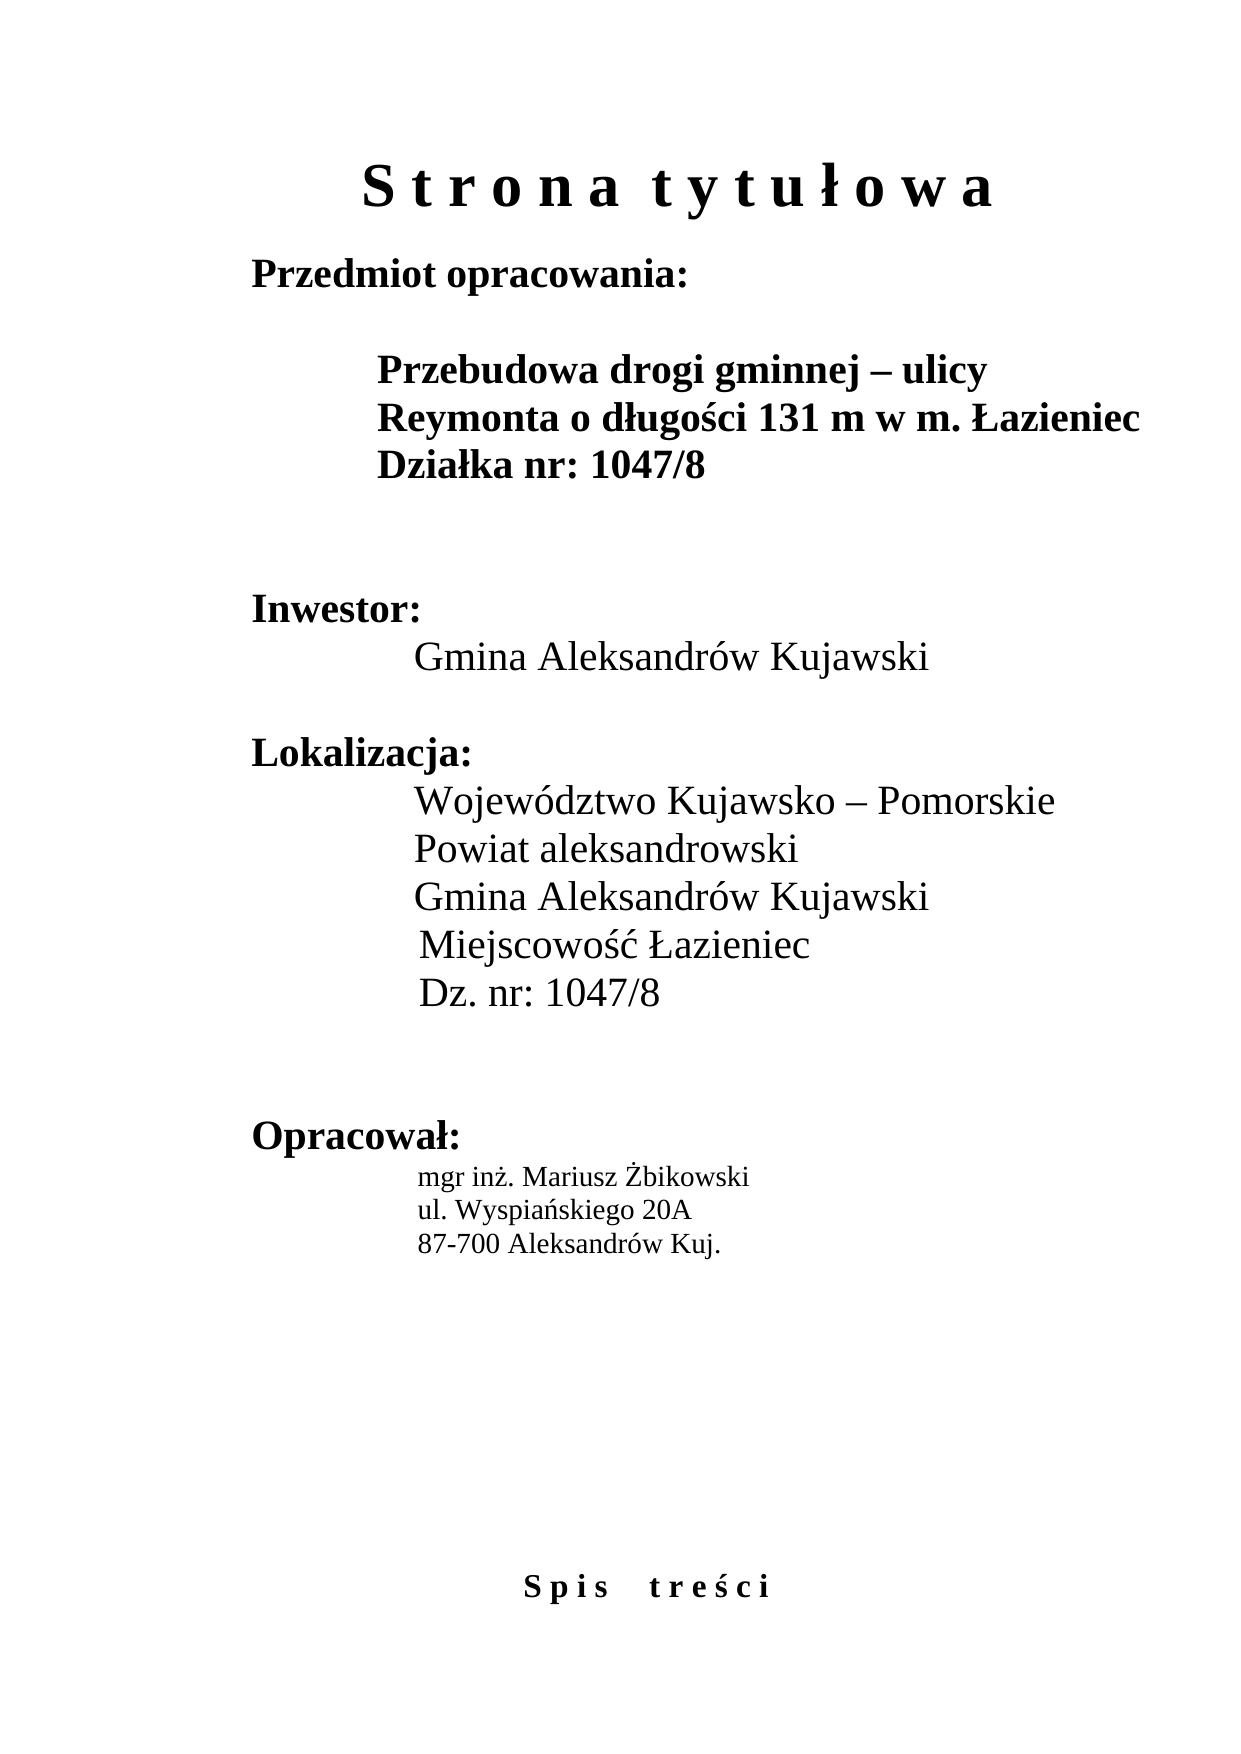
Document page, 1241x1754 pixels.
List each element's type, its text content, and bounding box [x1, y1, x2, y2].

title S p i s t r e ś c i [148, 1566, 1144, 1604]
text 87-700 Aleksandrów Kuj. [148, 1226, 1144, 1259]
text Działka nr: 1047/8 [148, 440, 1144, 488]
text Gmina Aleksandrów Kujawski [148, 632, 1144, 679]
text Przedmiot opracowania: [148, 248, 1144, 296]
text Gmina Aleksandrów Kujawski [148, 871, 1144, 919]
text Dz. nr: 1047/8 [148, 967, 1144, 1015]
text S t r o n a t y t u ł o w a [148, 148, 1144, 219]
text ul. Wyspiańskiego 20A [148, 1192, 1144, 1226]
text Inwestor: [148, 584, 1144, 632]
text Reymonta o długości 131 m w m. Łazieniec [148, 392, 1144, 440]
text Miejscowość Łazieniec [148, 919, 1144, 967]
text Województwo Kujawsko – Pomorskie [148, 775, 1144, 823]
text Opracował: [148, 1111, 1144, 1159]
text Powiat aleksandrowski [148, 823, 1144, 871]
text Lokalizacja: [148, 727, 1144, 775]
text mgr inż. Mariusz Żbikowski [148, 1159, 1144, 1192]
text Przebudowa drogi gminnej – ulicy [148, 344, 1144, 392]
